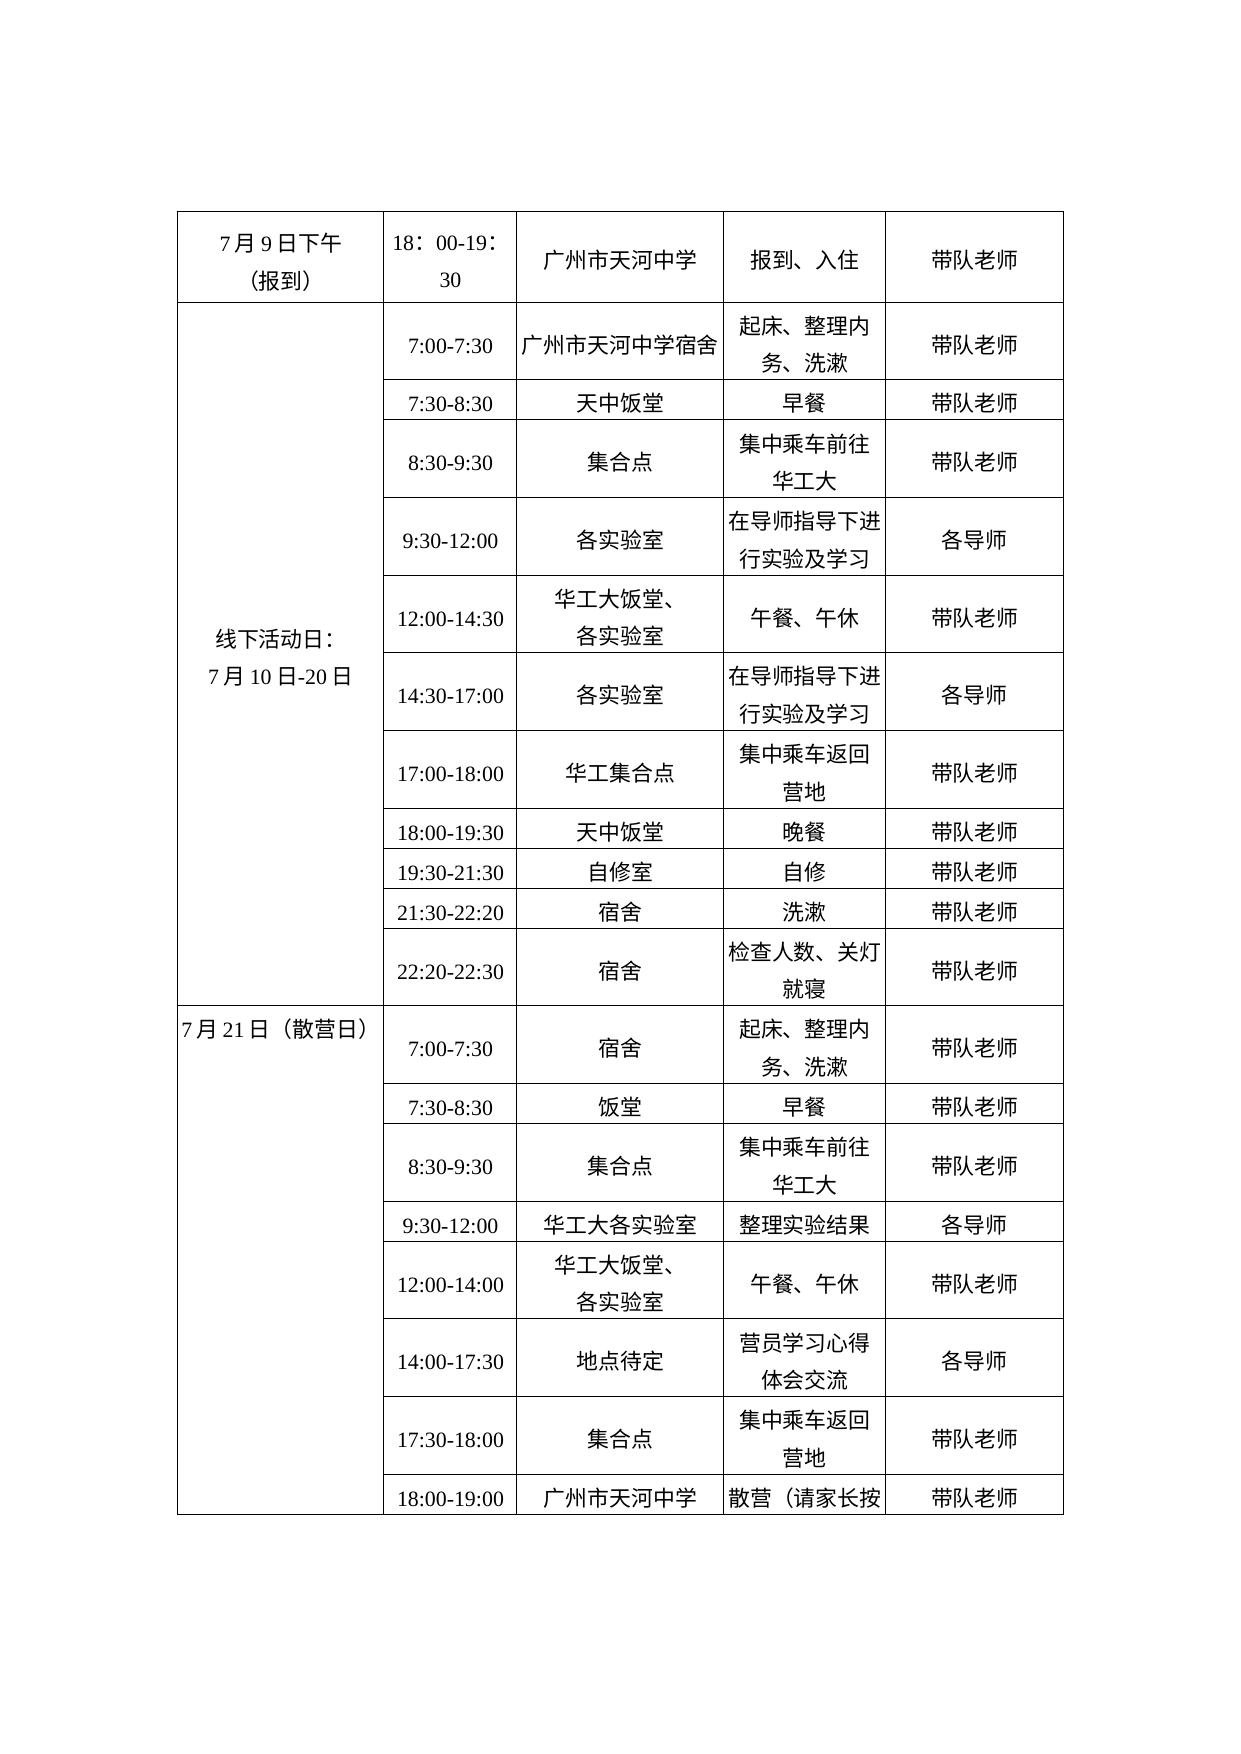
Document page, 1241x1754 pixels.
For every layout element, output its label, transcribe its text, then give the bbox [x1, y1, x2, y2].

table_cell 在导师指导下进行实验及学习 [724, 653, 885, 730]
table_cell 带队老师 [886, 889, 1063, 928]
table_cell 17:00-18:00 [384, 731, 516, 807]
table_cell 宿舍 [517, 1006, 723, 1083]
table_cell 12:00-14:30 [384, 576, 516, 652]
table_cell 带队老师 [886, 1397, 1063, 1473]
table_cell 散营（请家长按时到校接回 营员） [724, 1475, 885, 1514]
table_cell 7:30-8:30 [384, 1084, 516, 1123]
table_cell 起床、整理内务、洗漱 [724, 1006, 885, 1083]
table_cell 自修室 [517, 849, 723, 888]
table_cell 18:00-19:30 [384, 809, 516, 847]
table_cell 7月9日下午 （报到） [178, 212, 383, 302]
table_cell 带队老师 [886, 731, 1063, 807]
table_cell 19:30-21:30 [384, 849, 516, 888]
table_cell 天中饭堂 [517, 380, 723, 419]
table_cell 8:30-9:30 [384, 420, 516, 497]
table_cell 各导师 [886, 1319, 1063, 1396]
table_cell 整理实验结果 [724, 1202, 885, 1241]
table_cell 17:30-18:00 [384, 1397, 516, 1473]
table_cell 广州市天河中学 [517, 1475, 723, 1514]
table_cell 带队老师 [886, 420, 1063, 497]
table_cell 7:30-8:30 [384, 380, 516, 419]
table_cell 自修 [724, 849, 885, 888]
table_cell 带队老师 [886, 303, 1063, 379]
table_cell 华工集合点 [517, 731, 723, 807]
table_cell 宿舍 [517, 889, 723, 928]
table_cell 早餐 [724, 1084, 885, 1123]
table_cell 洗漱 [724, 889, 885, 928]
table_cell 带队老师 [886, 929, 1063, 1005]
table_cell 华工大饭堂、 各实验室 [517, 576, 723, 652]
table_cell 8:30-9:30 [384, 1124, 516, 1201]
table_cell 带队老师 [886, 849, 1063, 888]
table_cell 14:30-17:00 [384, 653, 516, 730]
table_cell 带队老师 [886, 1475, 1063, 1514]
table_cell 午餐、午休 [724, 1242, 885, 1318]
table_cell 带队老师 [886, 1006, 1063, 1083]
table_cell 集中乘车返回 营地 [724, 1397, 885, 1473]
table_cell 集合点 [517, 1124, 723, 1201]
table_cell 华工大饭堂、 各实验室 [517, 1242, 723, 1318]
table_cell 集中乘车前往 华工大 [724, 420, 885, 497]
table_cell 18:00-19:00 [384, 1475, 516, 1514]
table_cell 早餐 [724, 380, 885, 419]
table_cell 地点待定 [517, 1319, 723, 1396]
table_cell 检查人数、关灯就寝 [724, 929, 885, 1005]
table_cell 22:20-22:30 [384, 929, 516, 1005]
table_cell 12:00-14:00 [384, 1242, 516, 1318]
table_cell 带队老师 [886, 1124, 1063, 1201]
table_cell 晚餐 [724, 809, 885, 847]
table_cell 带队老师 [886, 1242, 1063, 1318]
table_cell 14:00-17:30 [384, 1319, 516, 1396]
table_cell 宿舍 [517, 929, 723, 1005]
table_cell 18：00-19：30 [384, 212, 516, 302]
table_cell 报到、入住 [724, 212, 885, 302]
table_cell 各实验室 [517, 653, 723, 730]
table_cell 华工大各实验室 [517, 1202, 723, 1241]
table_cell 集中乘车返回 营地 [724, 731, 885, 807]
table_cell 线下活动日： 7月10日-20日 [178, 303, 383, 1005]
table_cell 集中乘车前往 华工大 [724, 1124, 885, 1201]
table_cell 各导师 [886, 653, 1063, 730]
table_cell 9:30-12:00 [384, 498, 516, 574]
table_cell 集合点 [517, 1397, 723, 1473]
table_cell 营员学习心得 体会交流 [724, 1319, 885, 1396]
table_cell 带队老师 [886, 809, 1063, 847]
table_cell 各导师 [886, 1202, 1063, 1241]
table_cell 集合点 [517, 420, 723, 497]
table_cell 带队老师 [886, 576, 1063, 652]
table_cell 7月21日（散营日） [178, 1006, 383, 1514]
table_cell 7:00-7:30 [384, 1006, 516, 1083]
table_cell 7:00-7:30 [384, 303, 516, 379]
table_cell 9:30-12:00 [384, 1202, 516, 1241]
table_cell 饭堂 [517, 1084, 723, 1123]
table_cell 各实验室 [517, 498, 723, 574]
table_cell 广州市天河中学宿舍 [517, 303, 723, 379]
table_cell 起床、整理内务、洗漱 [724, 303, 885, 379]
table_cell 天中饭堂 [517, 809, 723, 847]
table_cell 21:30-22:20 [384, 889, 516, 928]
table_cell 各导师 [886, 498, 1063, 574]
table_cell 带队老师 [886, 380, 1063, 419]
table_cell 在导师指导下进行实验及学习 [724, 498, 885, 574]
table_cell 带队老师 [886, 212, 1063, 302]
table_cell 带队老师 [886, 1084, 1063, 1123]
table_cell 广州市天河中学 [517, 212, 723, 302]
table_cell 午餐、午休 [724, 576, 885, 652]
